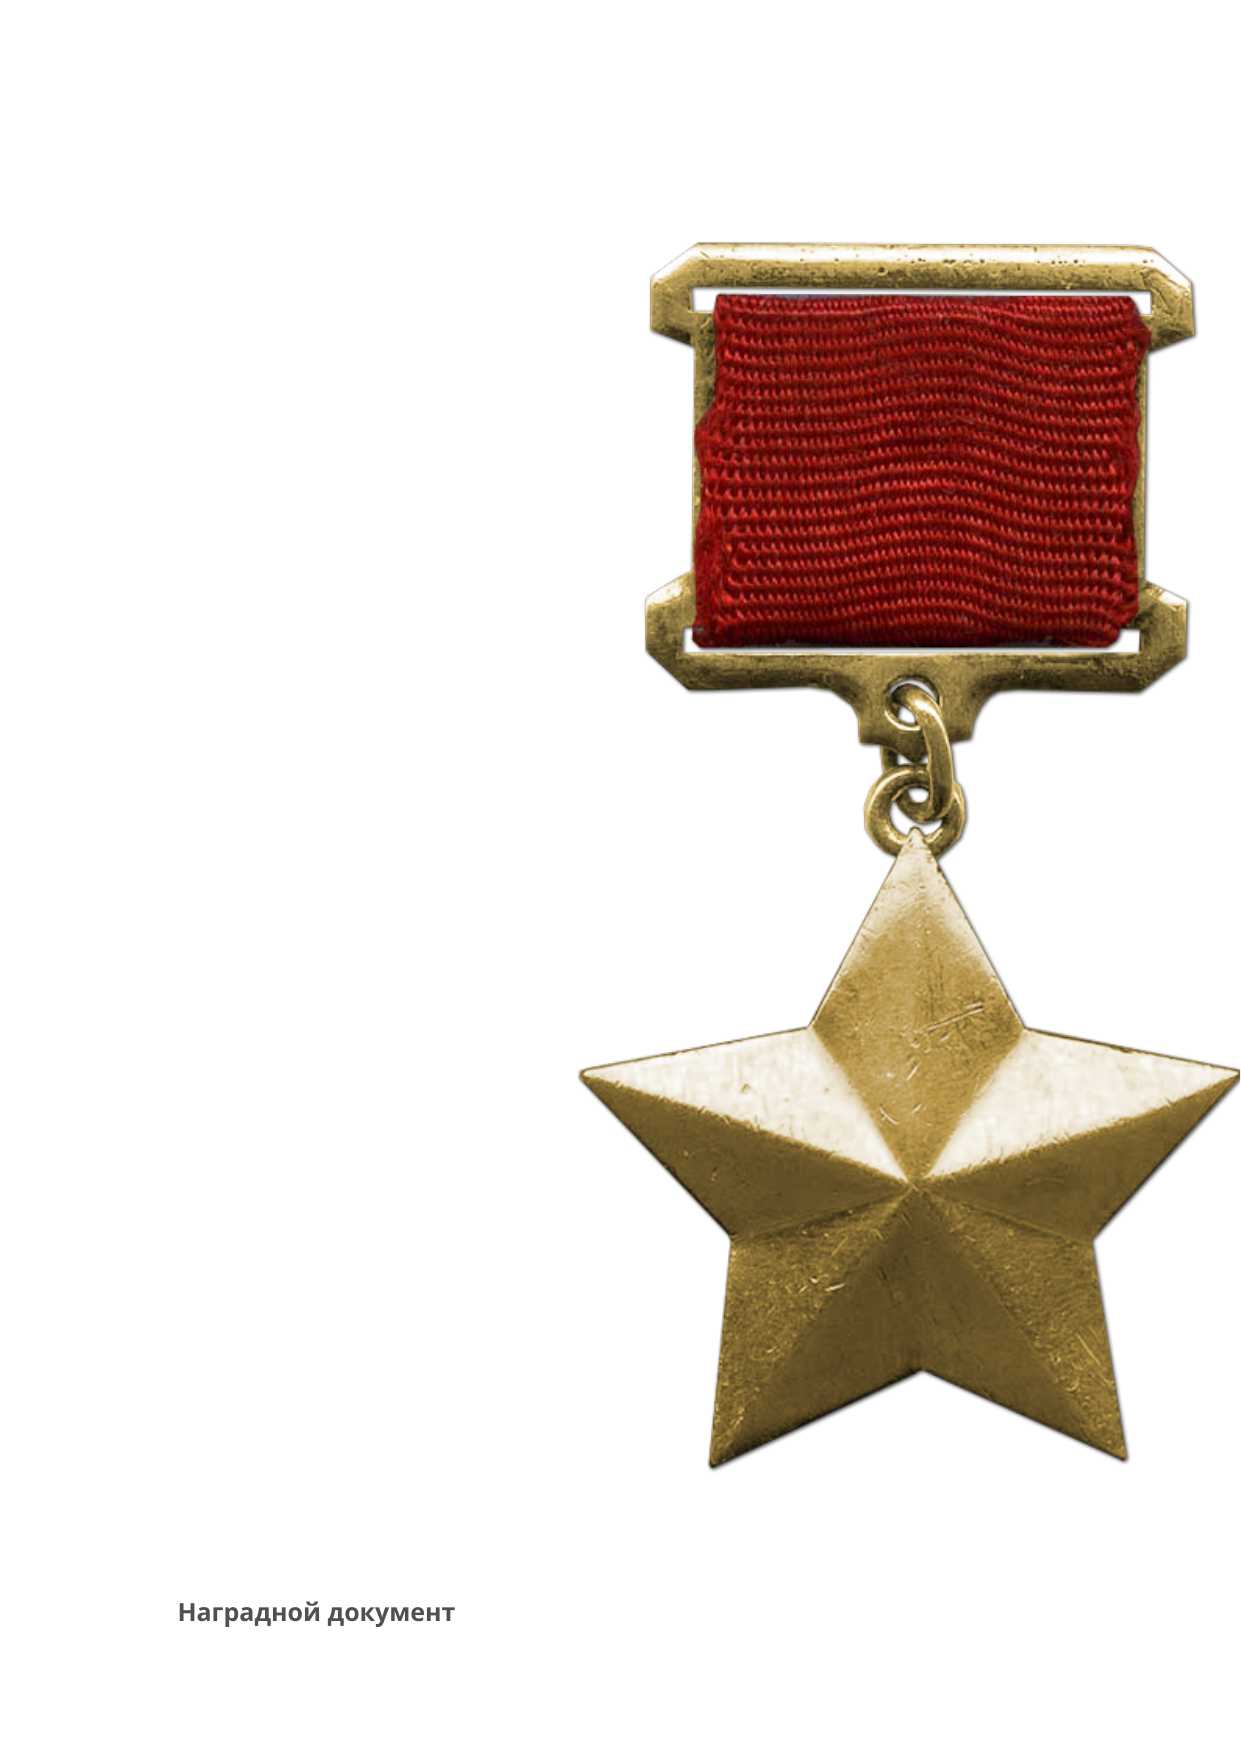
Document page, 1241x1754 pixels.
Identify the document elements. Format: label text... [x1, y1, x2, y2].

picture [177, 118, 1241, 1595]
text Наградной документ [177, 1595, 1152, 1629]
